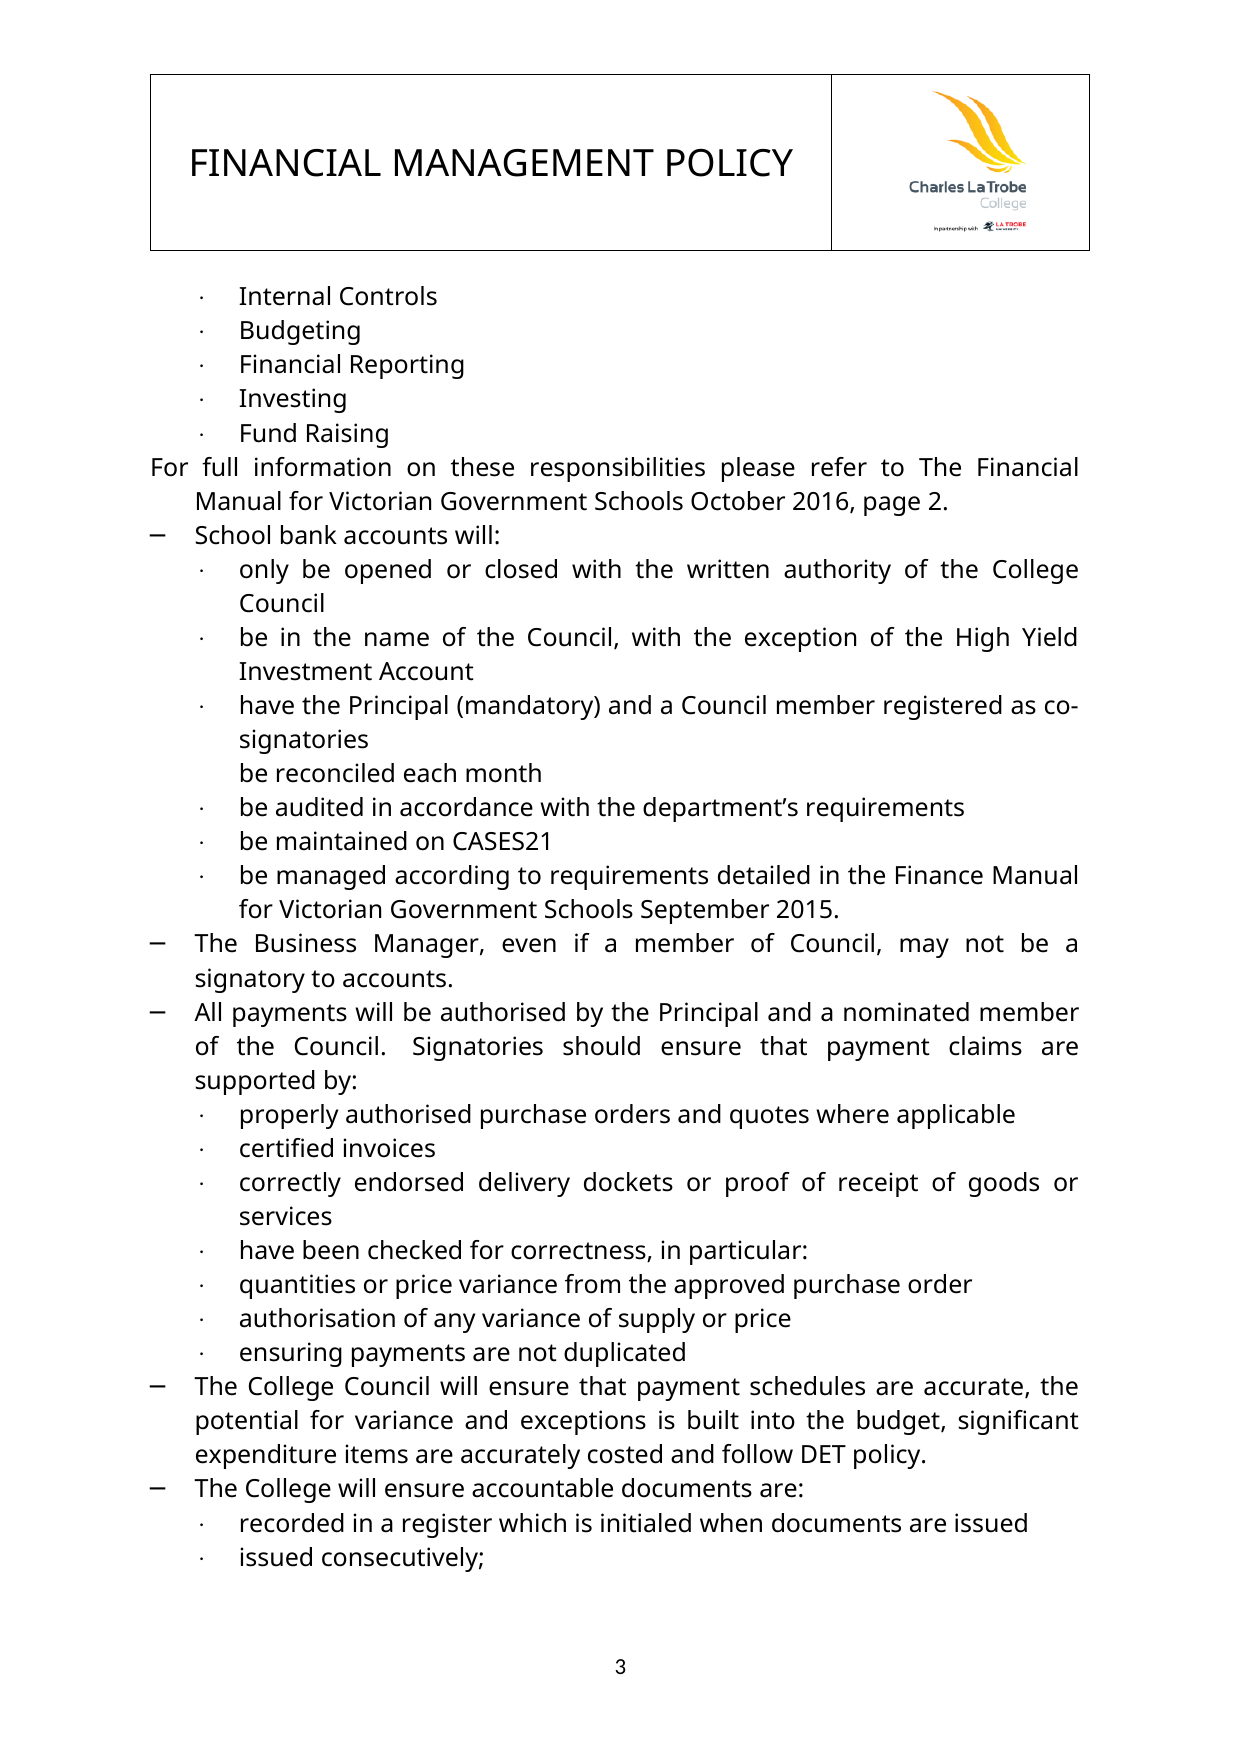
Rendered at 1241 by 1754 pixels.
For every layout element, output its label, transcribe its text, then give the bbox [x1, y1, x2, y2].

list issued consecutively; [194, 1539, 1080, 1573]
list only be opened or closed with the written authority of the College Council [194, 551, 1080, 619]
list properly authorised purchase orders and quotes where applicable [194, 1096, 1080, 1131]
list Fund Raising [194, 415, 1080, 449]
list ensuring payments are not duplicated [194, 1335, 1080, 1369]
list recorded in a register which is initialed when documents are issued [194, 1505, 1080, 1539]
picture [895, 84, 1045, 241]
list certified invoices [194, 1131, 1080, 1164]
list School bank accounts will: [150, 517, 1080, 551]
list be in the name of the Council, with the exception of the High Yield Investment Account [194, 619, 1080, 688]
list All payments will be authorised by the Principal and a nominated member of the Council. Signatories should ensure that payment claims are supported by: [150, 994, 1080, 1096]
list The Business Manager, even if a member of Council, may not be a signatory to accounts. [150, 926, 1080, 994]
list Financial Reporting [194, 347, 1080, 381]
list The College will ensure accountable documents are: [150, 1471, 1080, 1505]
list have the Principal (mandatory) and a Council member registered as co-signatories be reconciled each month [194, 688, 1080, 790]
list Internal Controls [194, 279, 1080, 313]
list be maintained on CASES21 [194, 824, 1080, 858]
list be managed according to requirements detailed in the Finance Manual for Victorian Government Schools September 2015. [194, 858, 1080, 926]
list be audited in accordance with the department’s requirements [194, 790, 1080, 824]
list Budgeting [194, 313, 1080, 347]
list correctly endorsed delivery dockets or proof of receipt of goods or services [194, 1164, 1080, 1233]
list Investing [194, 381, 1080, 415]
list have been checked for correctness, in particular: [194, 1233, 1080, 1267]
list The College Council will ensure that payment schedules are accurate, the potential for variance and exceptions is built into the budget, significant expenditure items are accurately costed and follow DET policy. [150, 1369, 1080, 1471]
list authorisation of any variance of supply or price [194, 1301, 1080, 1335]
list quantities or price variance from the approved purchase order [194, 1267, 1080, 1301]
text For full information on these responsibilities please refer to The Financial Manual for Victorian Government Schools October 2016, page 2. [150, 449, 1080, 517]
